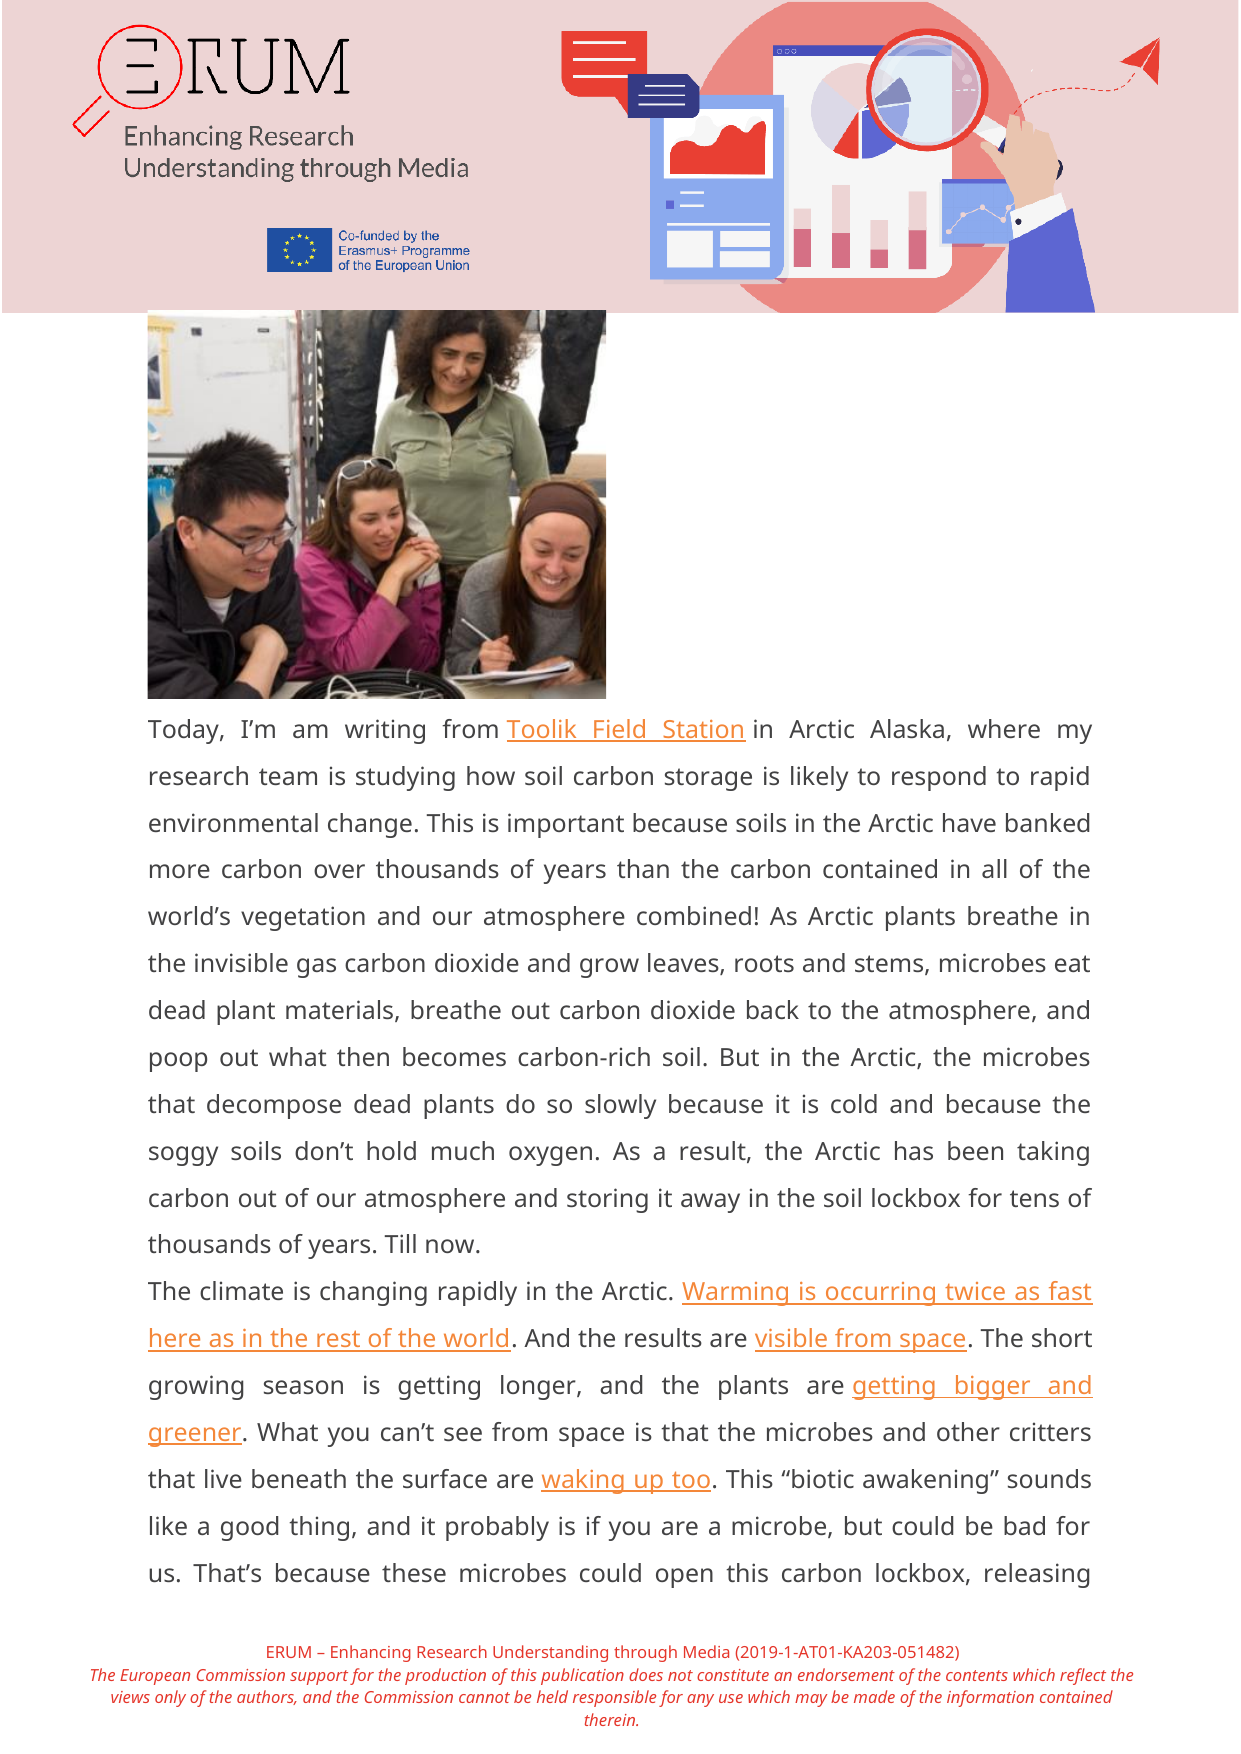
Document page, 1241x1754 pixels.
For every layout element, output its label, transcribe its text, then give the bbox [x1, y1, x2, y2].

text Today, I’m am writing from Toolik Field Station in Arctic Alaska, where my research team is studying how soil carbon storage is likely to respond to rapid environmental change. This is important because soils in the Arctic have banked more carbon over thousands of years than the carbon contained in all of the world’s vegetation and our atmosphere combined! As Arctic plants breathe in the invisible gas carbon dioxide and grow leaves, roots and stems, microbes eat dead plant materials, breathe out carbon dioxide back to the atmosphere, and poop out what then becomes carbon-rich soil. But in the Arctic, the microbes that decompose dead plants do so slowly because it is cold and because the soggy soils don’t hold much oxygen. As a result, the Arctic has been taking carbon out of our atmosphere and storing it away in the soil lockbox for tens of thousands of years. Till now. [148, 699, 1093, 1261]
picture [0, 0, 1241, 699]
